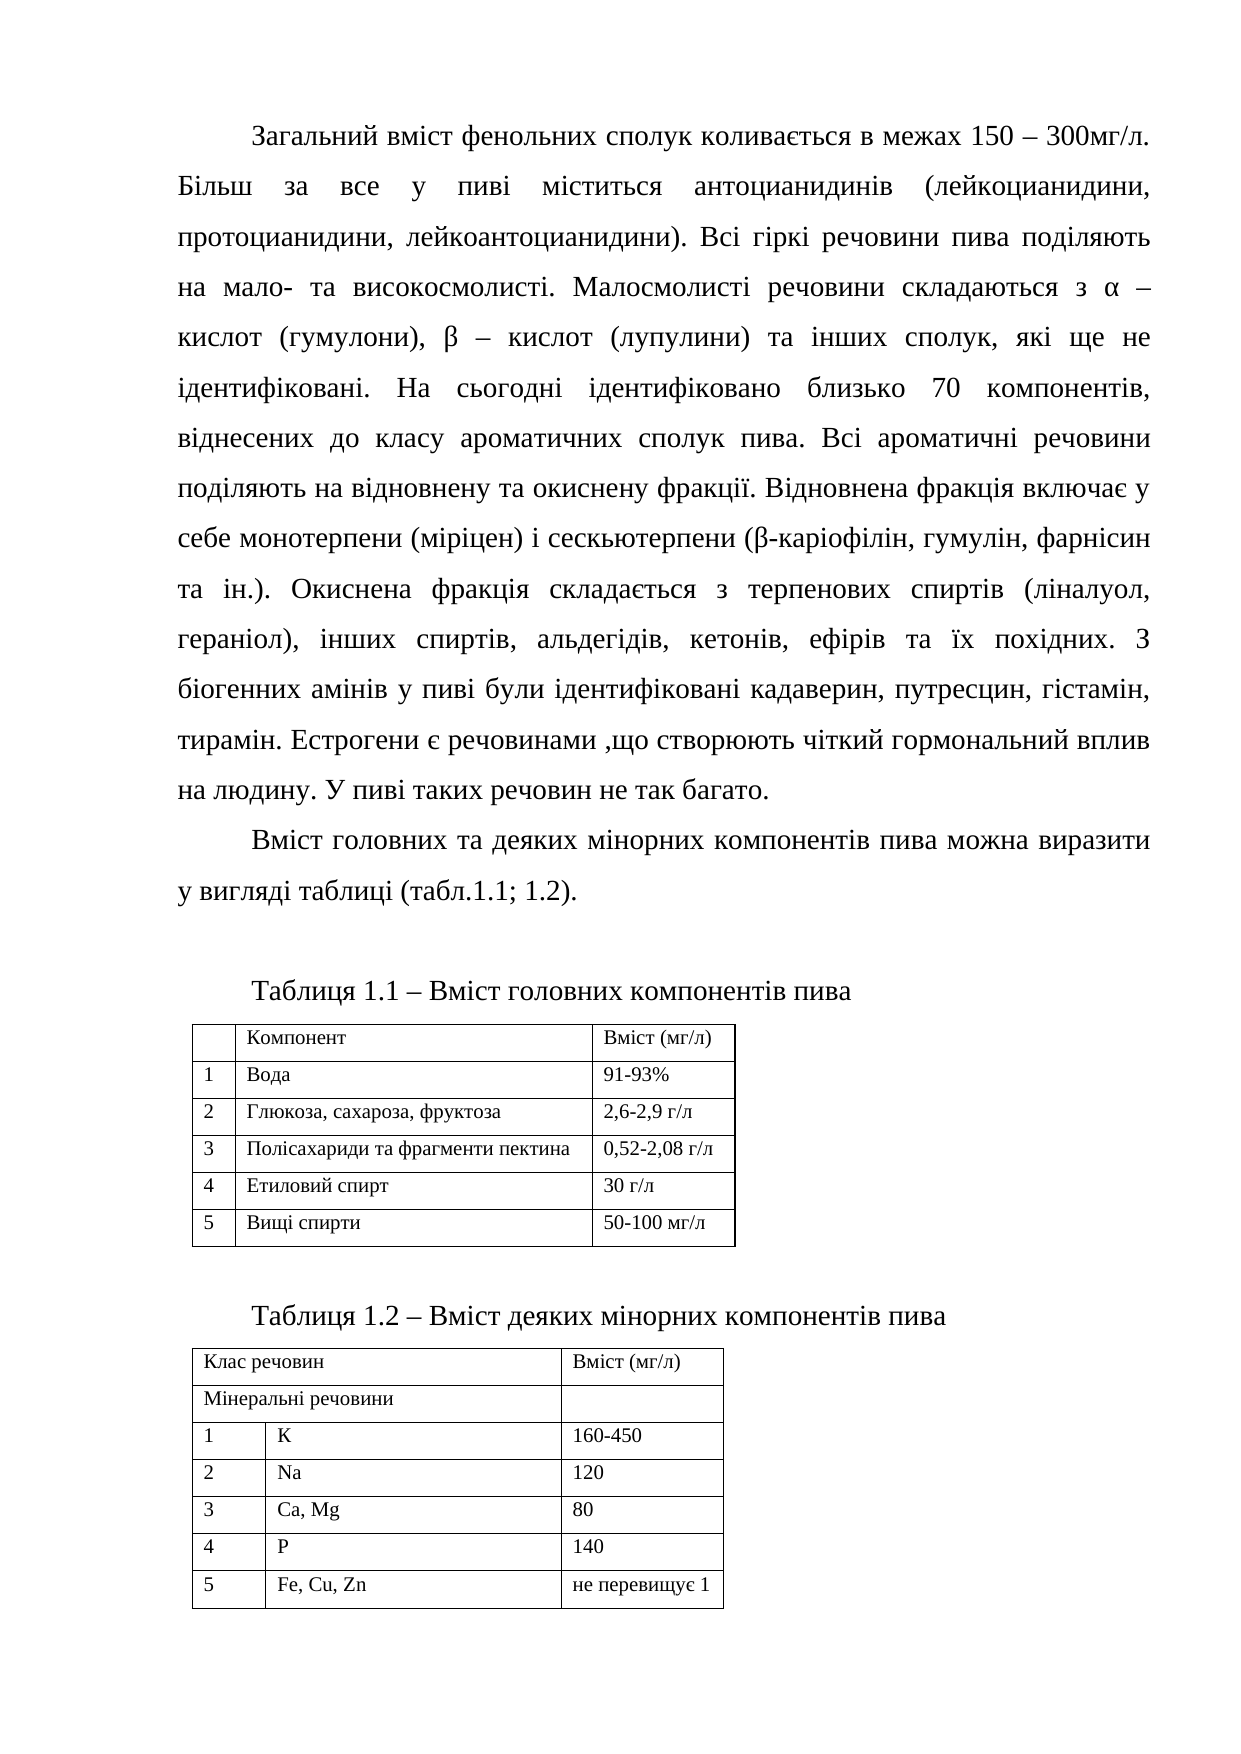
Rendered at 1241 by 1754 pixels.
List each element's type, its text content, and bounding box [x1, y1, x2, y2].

table_cell 50-100 мг/л [593, 1210, 734, 1246]
table_cell К [266, 1423, 561, 1459]
text Загальний вміст фенольних сполук коливається в межах 150 – 300мг/л. Більш за все у пиві міститься антоцианидинів (лейкоцианидини, протоцианидини, лейкоантоцианидини). Всі гіркі речовини пива поділяють на мало- та високосмолисті. Малосмолисті речовини складаються з α – кислот (гумулони), β – кислот (лупулини) та інших сполук, які ще не ідентифіковані. На сьогодні ідентифіковано близько 70 компонентів, віднесених до класу ароматичних сполук пива. Всі ароматичні речовини поділяють на відновнену та окиснену фракції. Відновнена фракція включає у себе монотерпени (міріцен) і сескьютерпени (β-каріофілін, гумулін, фарнісин та ін.). Окиснена фракція складається з терпенових спиртів (ліналуол, гераніол), інших спиртів, альдегідів, кетонів, ефірів та їх похідних. З біогенних амінів у пиві були ідентифіковані кадаверин, путресцин, гістамін, тирамін. Естрогени є речовинами ,що створюють чіткий гормональний вплив на людину. У пиві таких речовин не так багато. [177, 118, 1152, 806]
text Вміст головних та деяких мінорних компонентів пива можна виразити у вигляді таблиці (табл.1.1; 1.2). [177, 822, 1152, 906]
table_cell 5 [193, 1571, 265, 1607]
table_cell Етиловий спирт [236, 1173, 592, 1209]
text Таблиця 1.1 – Вміст головних компонентів пива [177, 973, 1152, 1007]
table_cell Мінеральні речовини [193, 1386, 561, 1422]
table_header Вміст (мг/л) [593, 1025, 734, 1061]
table_header Компонент [236, 1025, 592, 1061]
table_cell [562, 1386, 723, 1422]
table_cell 2,6-2,9 г/л [593, 1099, 734, 1135]
table_cell Вищі спирти [236, 1210, 592, 1246]
table_cell Глюкоза, сахароза, фруктоза [236, 1099, 592, 1135]
table_cell 4 [193, 1534, 265, 1570]
table_cell 91-93% [593, 1062, 734, 1098]
text Таблиця 1.2 – Вміст деяких мінорних компонентів пива [177, 1298, 1152, 1331]
table_cell Ca, Mg [266, 1497, 561, 1533]
table_cell Na [266, 1460, 561, 1496]
table_cell P [266, 1534, 561, 1570]
table_cell 1 [193, 1423, 265, 1459]
table_cell 2 [193, 1460, 265, 1496]
table_cell 5 [193, 1210, 235, 1246]
table_cell 120 [562, 1460, 723, 1496]
table_cell 2 [193, 1099, 235, 1135]
table_cell 80 [562, 1497, 723, 1533]
table_header [193, 1025, 235, 1061]
table_cell 140 [562, 1534, 723, 1570]
table_cell 30 г/л [593, 1173, 734, 1209]
table_header Вміст (мг/л) [562, 1349, 723, 1385]
table_cell Полісахариди та фрагменти пектина [236, 1136, 592, 1172]
table_cell 3 [193, 1136, 235, 1172]
table_cell 3 [193, 1497, 265, 1533]
table_cell 160-450 [562, 1423, 723, 1459]
table_cell 0,52-2,08 г/л [593, 1136, 734, 1172]
table_cell Вода [236, 1062, 592, 1098]
table_cell 4 [193, 1173, 235, 1209]
table_header Клас речовин [193, 1349, 561, 1385]
table_cell 1 [193, 1062, 235, 1098]
table_cell не перевищує 1 [562, 1571, 723, 1607]
table_cell Fe, Cu, Zn [266, 1571, 561, 1607]
